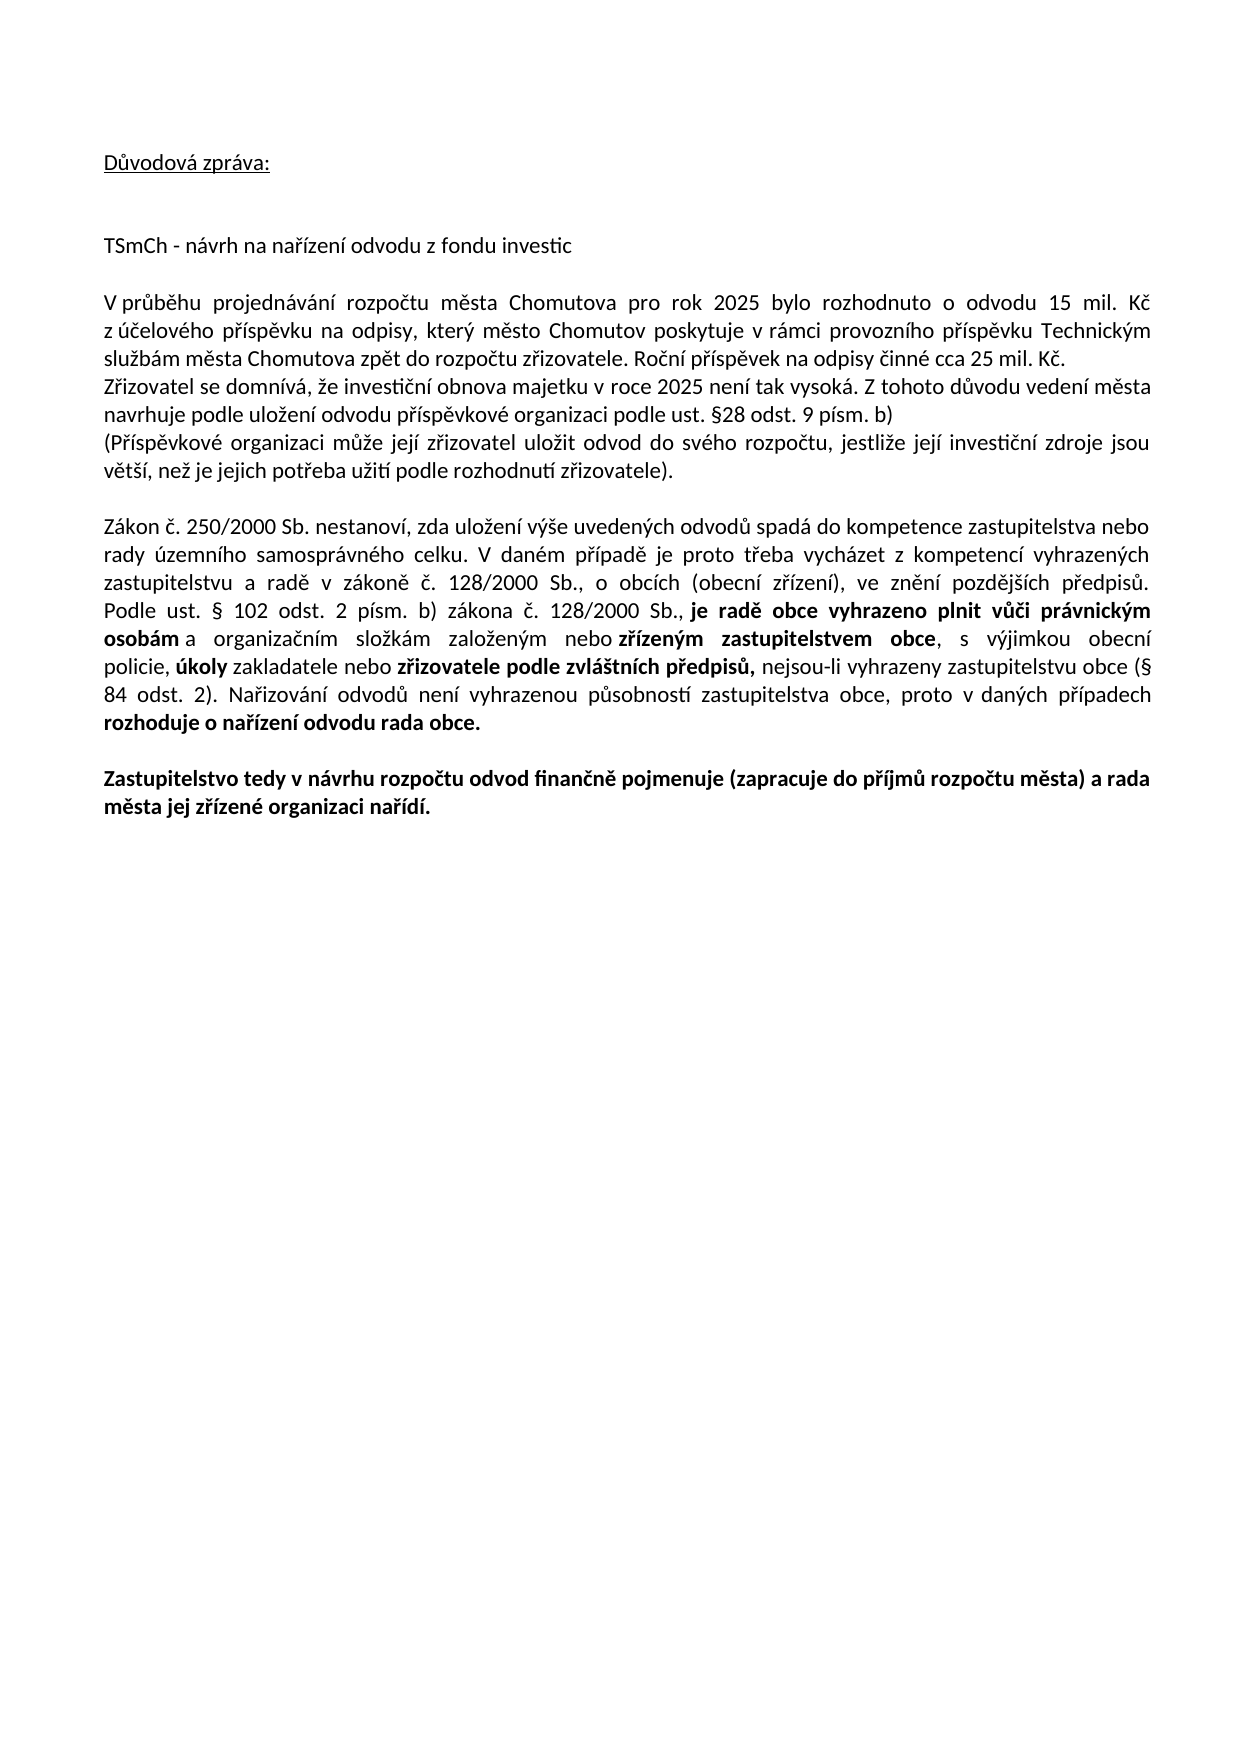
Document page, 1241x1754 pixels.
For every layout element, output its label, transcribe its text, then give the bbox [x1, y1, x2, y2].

text V průběhu projednávání rozpočtu města Chomutova pro rok 2025 bylo rozhodnuto o odvodu 15 mil. Kč z účelového příspěvku na odpisy, který město Chomutov poskytuje v rámci provozního příspěvku Technickým službám města Chomutova zpět do rozpočtu zřizovatele. Roční příspěvek na odpisy činné cca 25 mil. Kč. [103, 288, 1152, 372]
text (Příspěvkové organizaci může její zřizovatel uložit odvod do svého rozpočtu, jestliže její investiční zdroje jsou větší, než je jejich potřeba užití podle rozhodnutí zřizovatele). [103, 428, 1152, 484]
text Zřizovatel se domnívá, že investiční obnova majetku v roce 2025 není tak vysoká. Z tohoto důvodu vedení města navrhuje podle uložení odvodu příspěvkové organizaci podle ust. §28 odst. 9 písm. b) [103, 372, 1152, 428]
text Zastupitelstvo tedy v návrhu rozpočtu odvod finančně pojmenuje (zapracuje do příjmů rozpočtu města) a rada města jej zřízené organizaci nařídí. [103, 764, 1152, 820]
text Důvodová zpráva: [103, 148, 1152, 176]
text Zákon č. 250/2000 Sb. nestanoví, zda uložení výše uvedených odvodů spadá do kompetence zastupitelstva nebo rady územního samosprávného celku. V daném případě je proto třeba vycházet z kompetencí vyhrazených zastupitelstvu a radě v zákoně č. 128/2000 Sb., o obcích (obecní zřízení), ve znění pozdějších předpisů. Podle ust. § 102 odst. 2 písm. b) zákona č. 128/2000 Sb., je radě obce vyhrazeno plnit vůči právnickým osobám a organizačním složkám založeným nebo zřízeným zastupitelstvem obce, s výjimkou obecní policie, úkoly zakladatele nebo zřizovatele podle zvláštních předpisů, nejsou-li vyhrazeny zastupitelstvu obce (§ 84 odst. 2). Nařizování odvodů není vyhrazenou působností zastupitelstva obce, proto v daných případech rozhoduje o nařízení odvodu rada obce. [103, 512, 1152, 736]
text TSmCh - návrh na nařízení odvodu z fondu investic [103, 232, 1152, 260]
